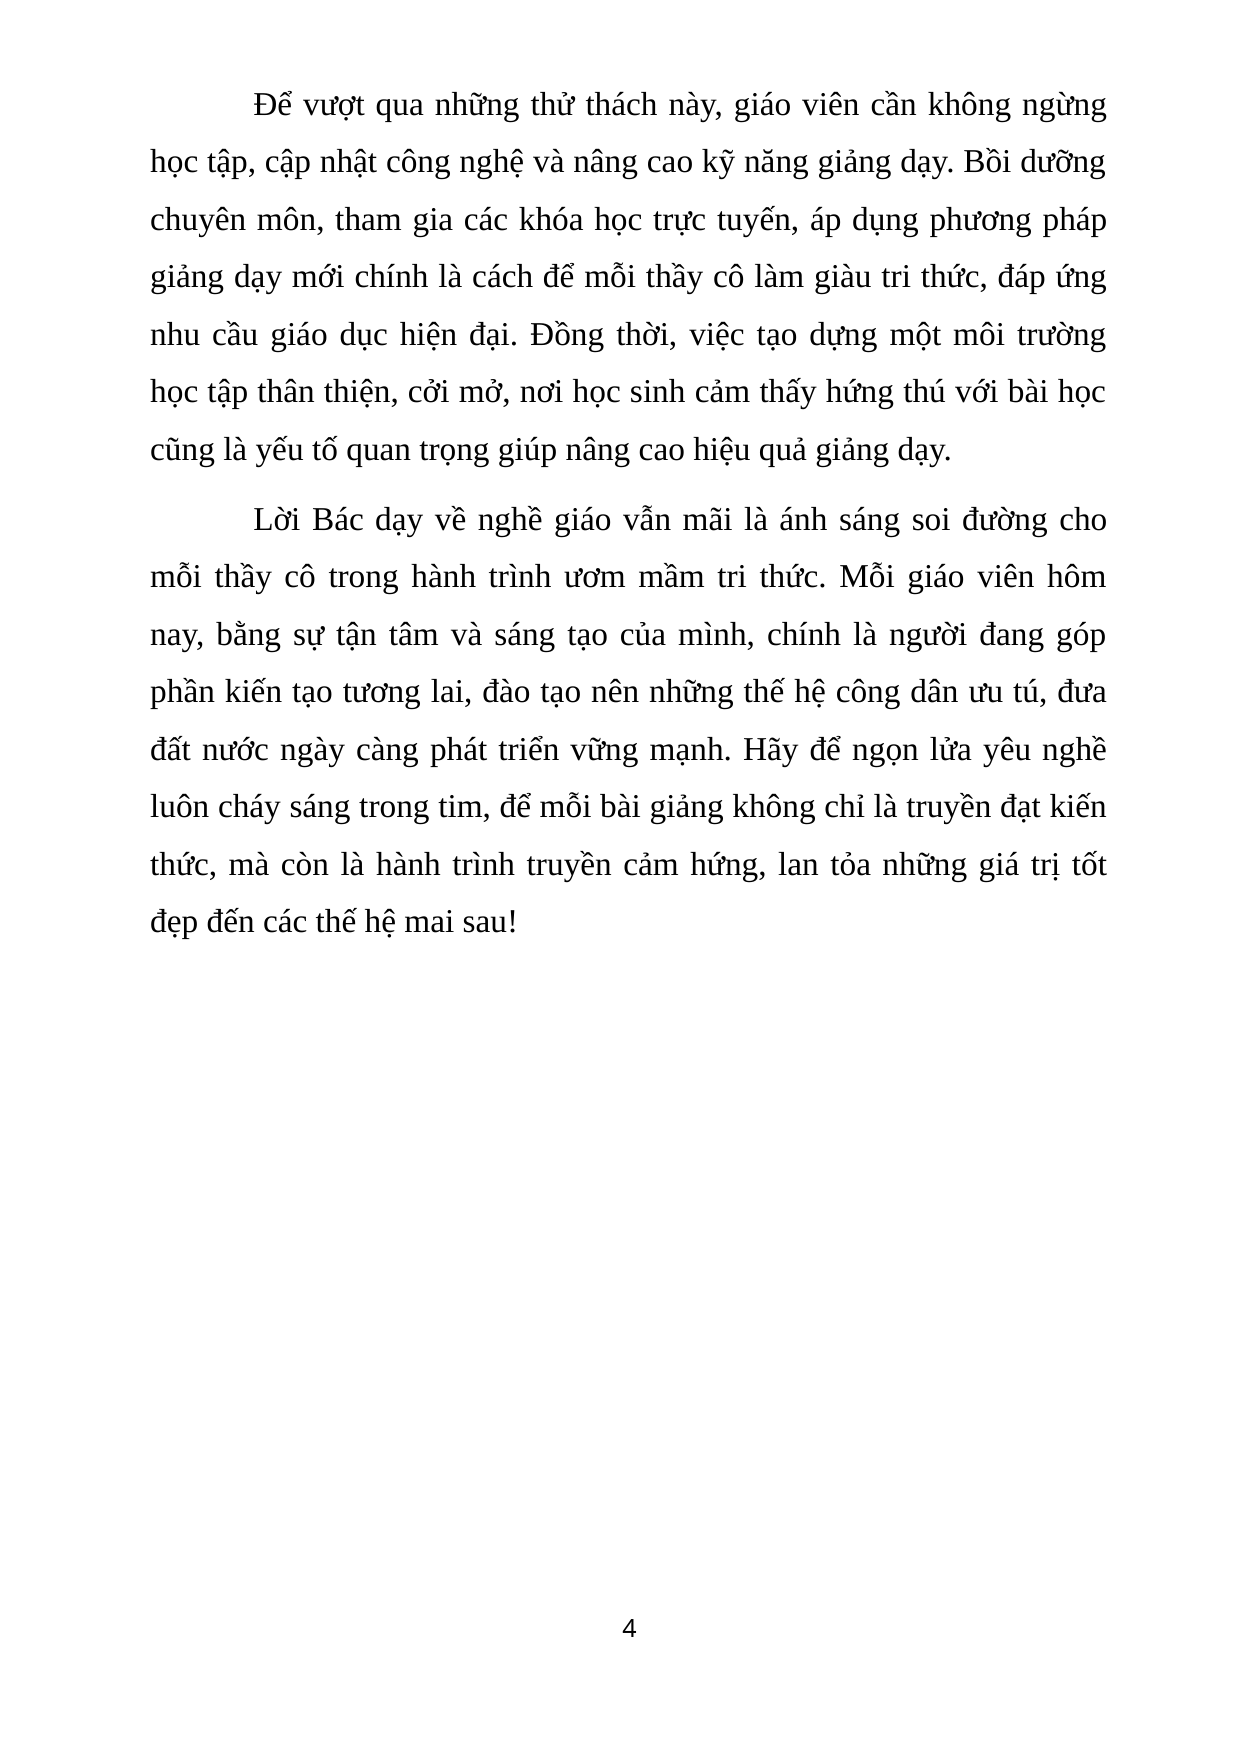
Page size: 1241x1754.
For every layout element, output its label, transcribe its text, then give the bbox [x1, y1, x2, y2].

text Lời Bác dạy về nghề giáo vẫn mãi là ánh sáng soi đường cho mỗi thầy cô trong hành trình ươm mầm tri thức. Mỗi giáo viên hôm nay, bằng sự tận tâm và sáng tạo của mình, chính là người đang góp phần kiến tạo tương lai, đào tạo nên những thế hệ công dân ưu tú, đưa đất nước ngày càng phát triển vững mạnh. Hãy để ngọn lửa yêu nghề luôn cháy sáng trong tim, để mỗi bài giảng không chỉ là truyền đạt kiến thức, mà còn là hành trình truyền cảm hứng, lan tỏa những giá trị tốt đẹp đến các thế hệ mai sau! [150, 499, 1108, 940]
text Để vượt qua những thử thách này, giáo viên cần không ngừng học tập, cập nhật công nghệ và nâng cao kỹ năng giảng dạy. Bồi dưỡng chuyên môn, tham gia các khóa học trực tuyến, áp dụng phương pháp giảng dạy mới chính là cách để mỗi thầy cô làm giàu tri thức, đáp ứng nhu cầu giáo dục hiện đại. Đồng thời, việc tạo dựng một môi trường học tập thân thiện, cởi mở, nơi học sinh cảm thấy hứng thú với bài học cũng là yếu tố quan trọng giúp nâng cao hiệu quả giảng dạy. [150, 84, 1108, 467]
